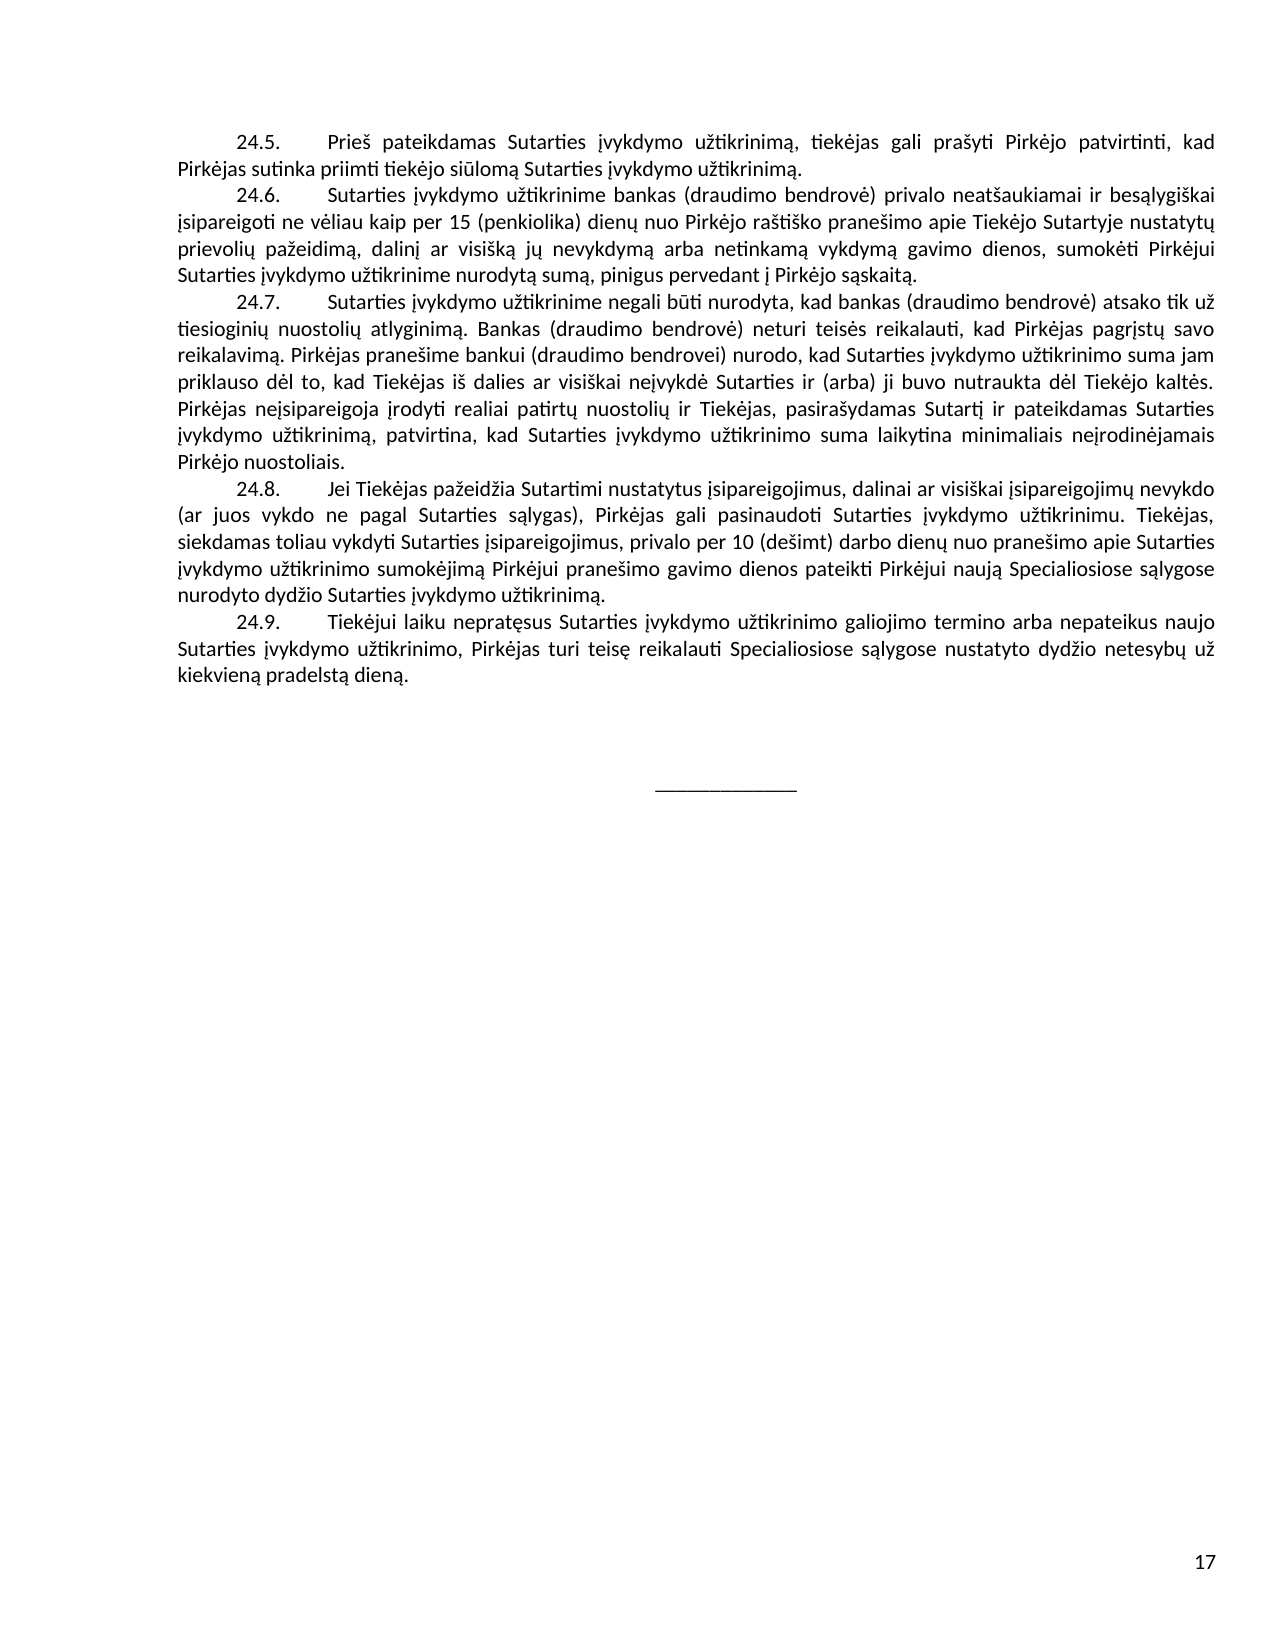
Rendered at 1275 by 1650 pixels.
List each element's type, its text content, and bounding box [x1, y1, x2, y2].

list Prieš pateikdamas Sutarties įvykdymo užtikrinimą, tiekėjas gali prašyti Pirkėjo patvirtinti, kad Pirkėjas sutinka priimti tiekėjo siūlomą Sutarties įvykdymo užtikrinimą. [177, 128, 1216, 182]
list Jei Tiekėjas pažeidžia Sutartimi nustatytus įsipareigojimus, dalinai ar visiškai įsipareigojimų nevykdo (ar juos vykdo ne pagal Sutarties sąlygas), Pirkėjas gali pasinaudoti Sutarties įvykdymo užtikrinimu. Tiekėjas, siekdamas toliau vykdyti Sutarties įsipareigojimus, privalo per 10 (dešimt) darbo dienų nuo pranešimo apie Sutarties įvykdymo užtikrinimo sumokėjimą Pirkėjui pranešimo gavimo dienos pateikti Pirkėjui naują Specialiosiose sąlygose nurodyto dydžio Sutarties įvykdymo užtikrinimą. [177, 475, 1216, 608]
list Sutarties įvykdymo užtikrinime bankas (draudimo bendrovė) privalo neatšaukiamai ir besąlygiškai įsipareigoti ne vėliau kaip per 15 (penkiolika) dienų nuo Pirkėjo raštiško pranešimo apie Tiekėjo Sutartyje nustatytų prievolių pažeidimą, dalinį ar visišką jų nevykdymą arba netinkamą vykdymą gavimo dienos, sumokėti Pirkėjui Sutarties įvykdymo užtikrinime nurodytą sumą, pinigus pervedant į Pirkėjo sąskaitą. [177, 182, 1216, 288]
list Tiekėjui laiku nepratęsus Sutarties įvykdymo užtikrinimo galiojimo termino arba nepateikus naujo Sutarties įvykdymo užtikrinimo, Pirkėjas turi teisę reikalauti Specialiosiose sąlygose nustatyto dydžio netesybų už kiekvieną pradelstą dieną. [177, 608, 1216, 688]
list Sutarties įvykdymo užtikrinime negali būti nurodyta, kad bankas (draudimo bendrovė) atsako tik už tiesioginių nuostolių atlyginimą. Bankas (draudimo bendrovė) neturi teisės reikalauti, kad Pirkėjas pagrįstų savo reikalavimą. Pirkėjas pranešime bankui (draudimo bendrovei) nurodo, kad Sutarties įvykdymo užtikrinimo suma jam priklauso dėl to, kad Tiekėjas iš dalies ar visiškai neįvykdė Sutarties ir (arba) ji buvo nutraukta dėl Tiekėjo kaltės. Pirkėjas neįsipareigoja įrodyti realiai patirtų nuostolių ir Tiekėjas, pasirašydamas Sutartį ir pateikdamas Sutarties įvykdymo užtikrinimą, patvirtina, kad Sutarties įvykdymo užtikrinimo suma laikytina minimaliais neįrodinėjamais Pirkėjo nuostoliais. [177, 288, 1216, 475]
list _____________ [236, 768, 1216, 795]
